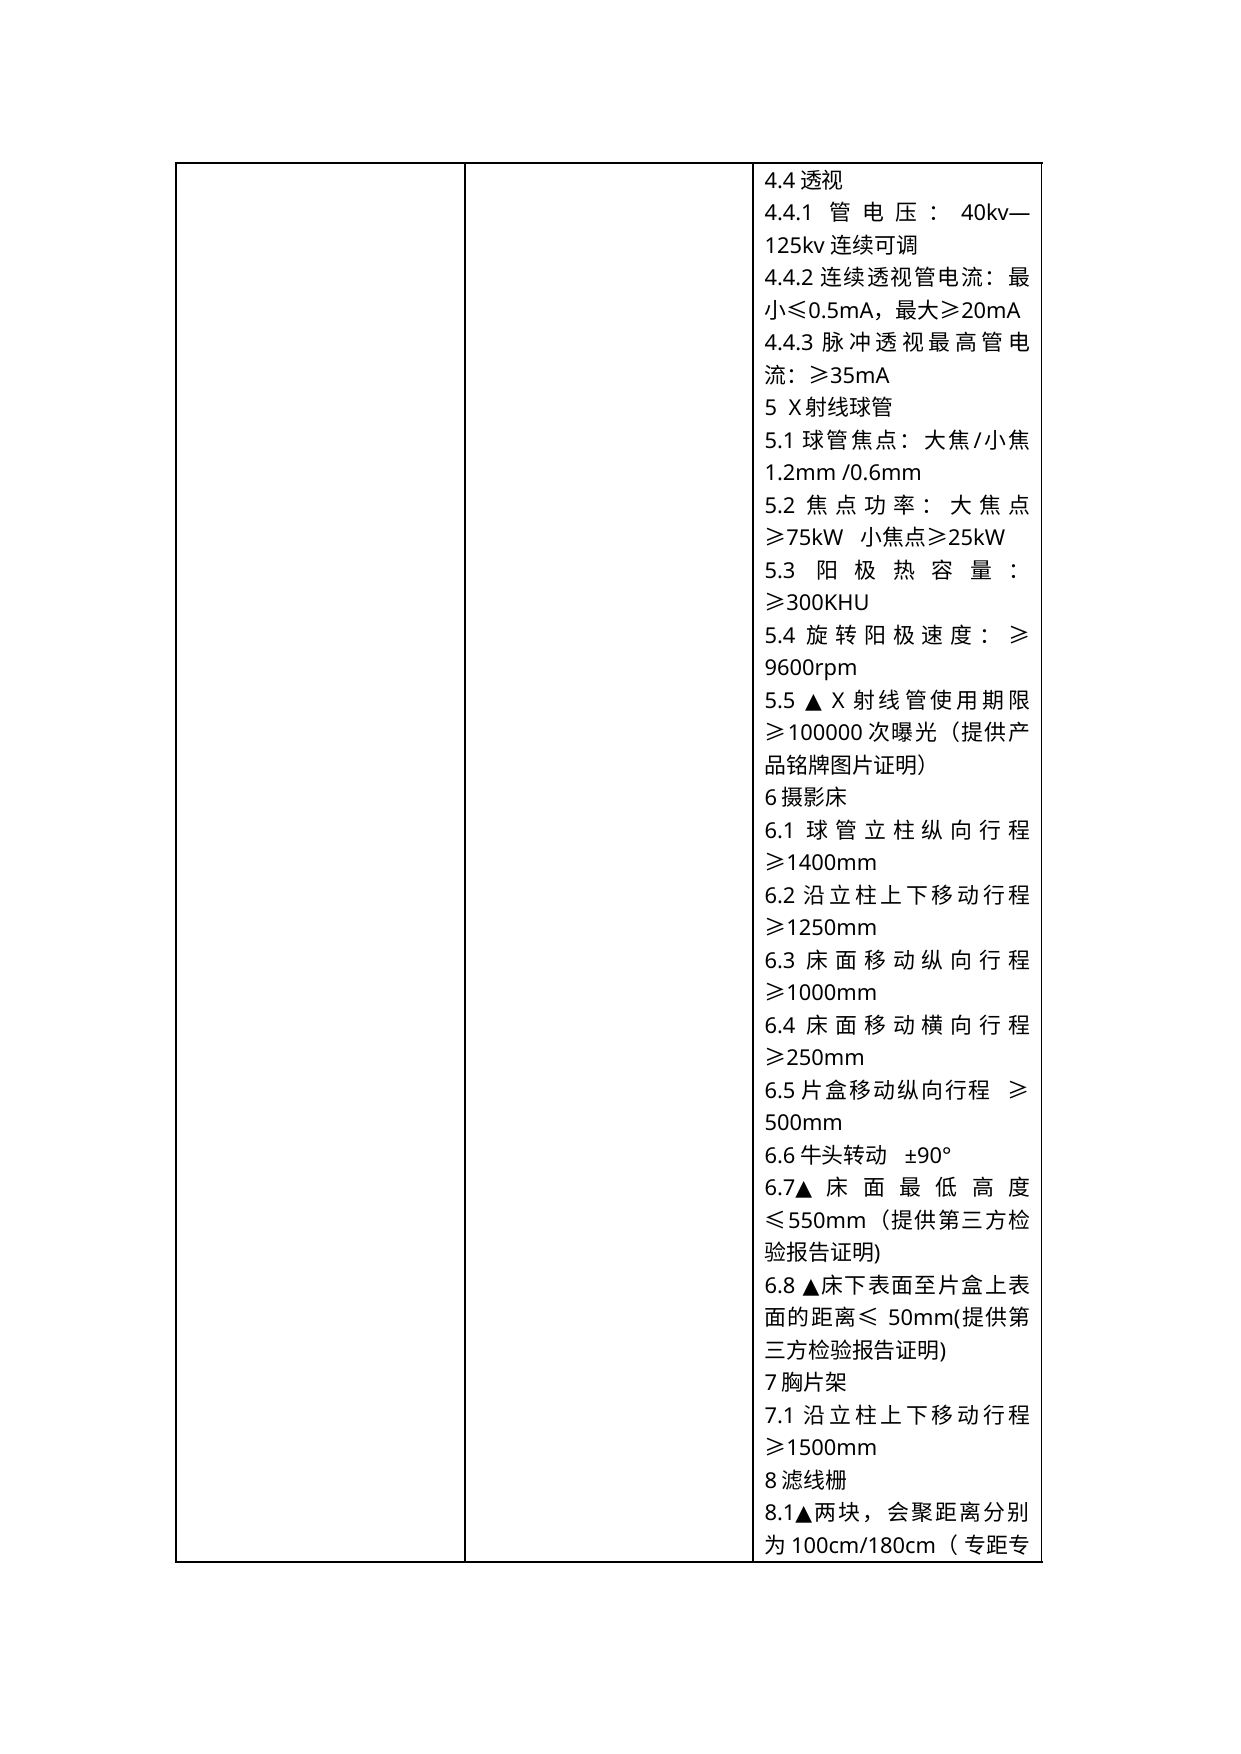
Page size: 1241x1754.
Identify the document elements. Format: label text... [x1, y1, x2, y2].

table_cell [466, 164, 752, 1561]
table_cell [754, 164, 1041, 1561]
table_cell 1 [177, 164, 464, 1561]
